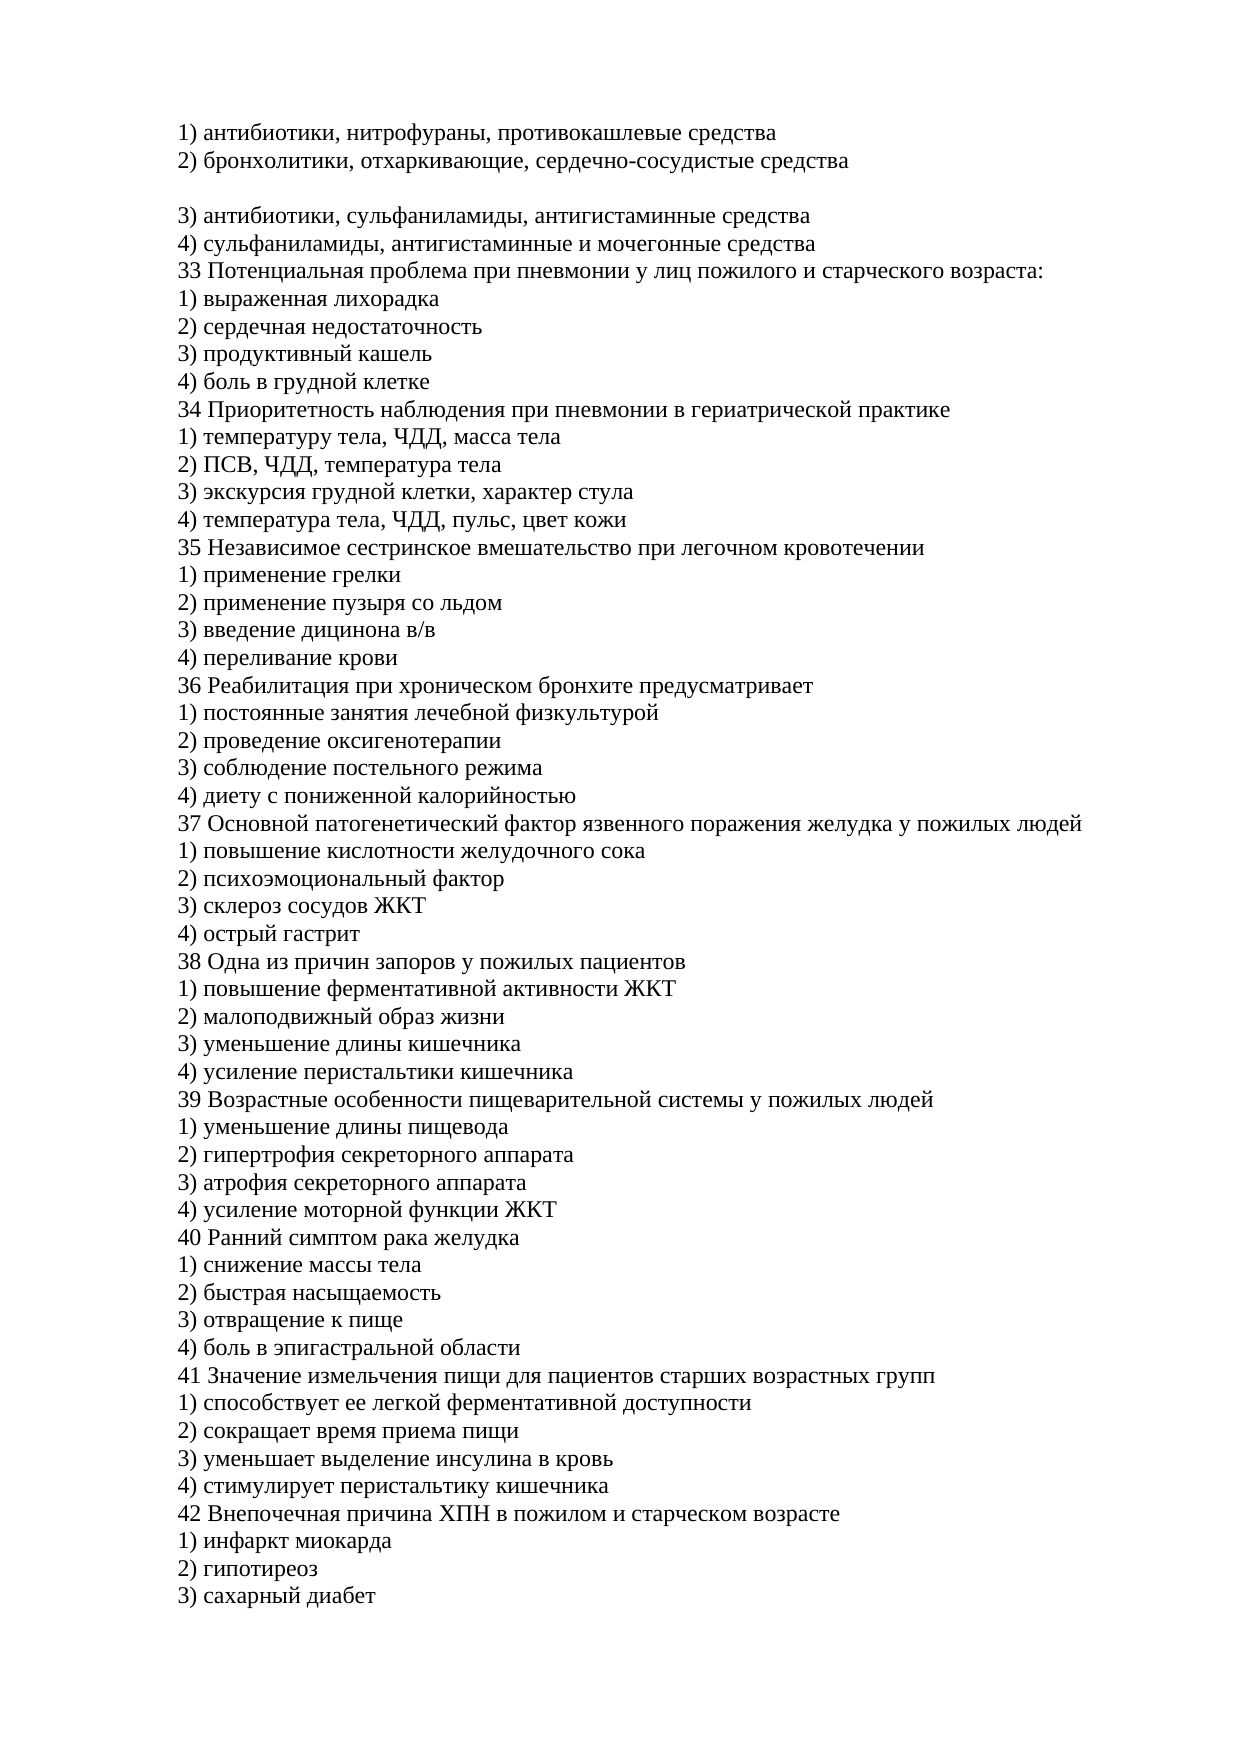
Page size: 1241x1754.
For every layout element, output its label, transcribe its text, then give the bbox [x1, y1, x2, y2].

text 3) введение дицинона в/в [177, 615, 1152, 643]
text 4) боль в грудной клетке [177, 367, 1152, 394]
text 2) психоэмоциональный фактор [177, 864, 1152, 891]
text 1) температуру тела, ЧДД, масса тела [177, 422, 1152, 450]
text 1) уменьшение длины пищевода [177, 1112, 1152, 1140]
text 33 Потенциальная проблема при пневмонии у лиц пожилого и старческого возраста: [177, 257, 1152, 284]
text 34 Приоритетность наблюдения при пневмонии в гериатрической практике [177, 394, 1152, 422]
text 42 Внепочечная причина ХПН в пожилом и старческом возрасте [177, 1499, 1152, 1526]
text 4) температура тела, ЧДД, пульс, цвет кожи [177, 505, 1152, 533]
text 3) склероз сосудов ЖКТ [177, 891, 1152, 919]
text 1) снижение массы тела [177, 1250, 1152, 1278]
text 1) повышение ферментативной активности ЖКТ [177, 974, 1152, 1002]
text 41 Значение измельчения пищи для пациентов старших возрастных групп [177, 1361, 1152, 1388]
text 4) боль в эпигастральной области [177, 1333, 1152, 1361]
text 1) способствует ее легкой ферментативной доступности [177, 1388, 1152, 1416]
text 2) ПСВ, ЧДД, температура тела [177, 450, 1152, 477]
text 3) сахарный диабет [177, 1582, 1152, 1609]
text 4) сульфаниламиды, антигистаминные и мочегонные средства [177, 229, 1152, 257]
text 3) продуктивный кашель [177, 339, 1152, 367]
text 4) усиление моторной функции ЖКТ [177, 1195, 1152, 1223]
text 36 Реабилитация при хроническом бронхите предусматривает [177, 671, 1152, 698]
text 2) малоподвижный образ жизни [177, 1002, 1152, 1029]
text 4) острый гастрит [177, 919, 1152, 947]
text 39 Возрастные особенности пищеварительной системы у пожилых людей [177, 1085, 1152, 1112]
text 4) стимулирует перистальтику кишечника [177, 1471, 1152, 1499]
text 1) применение грелки [177, 560, 1152, 588]
text 3) соблюдение постельного режима [177, 753, 1152, 781]
text 2) бронхолитики, отхаркивающие, сердечно-сосудистые средства [177, 146, 1152, 173]
text 1) инфаркт миокарда [177, 1526, 1152, 1554]
text 3) атрофия секреторного аппарата [177, 1167, 1152, 1195]
text 3) экскурсия грудной клетки, характер стула [177, 477, 1152, 505]
text 4) переливание крови [177, 643, 1152, 671]
text 2) сокращает время приема пищи [177, 1416, 1152, 1443]
text 2) сердечная недостаточность [177, 312, 1152, 339]
text 3) антибиотики, сульфаниламиды, антигистаминные средства [177, 201, 1152, 229]
text 2) гипотиреоз [177, 1554, 1152, 1582]
text 1) постоянные занятия лечебной физкультурой [177, 698, 1152, 726]
text 1) выраженная лихорадка [177, 284, 1152, 312]
text 2) применение пузыря со льдом [177, 588, 1152, 615]
text 38 Одна из причин запоров у пожилых пациентов [177, 947, 1152, 974]
text 1) антибиотики, нитрофураны, противокашлевые средства [177, 118, 1152, 146]
text 3) уменьшает выделение инсулина в кровь [177, 1443, 1152, 1471]
text 1) повышение кислотности желудочного сока [177, 836, 1152, 864]
text 37 Основной патогенетический фактор язвенного поражения желудка у пожилых людей [177, 809, 1152, 836]
text 3) отвращение к пище [177, 1306, 1152, 1333]
text 3) уменьшение длины кишечника [177, 1029, 1152, 1057]
text 2) быстрая насыщаемость [177, 1278, 1152, 1306]
text 2) гипертрофия секреторного аппарата [177, 1140, 1152, 1167]
text 2) проведение оксигенотерапии [177, 726, 1152, 753]
text 35 Независимое сестринское вмешательство при легочном кровотечении [177, 533, 1152, 560]
text 4) диету с пониженной калорийностью [177, 781, 1152, 809]
text 4) усиление перистальтики кишечника [177, 1057, 1152, 1085]
text 40 Ранний симптом рака желудка [177, 1223, 1152, 1250]
